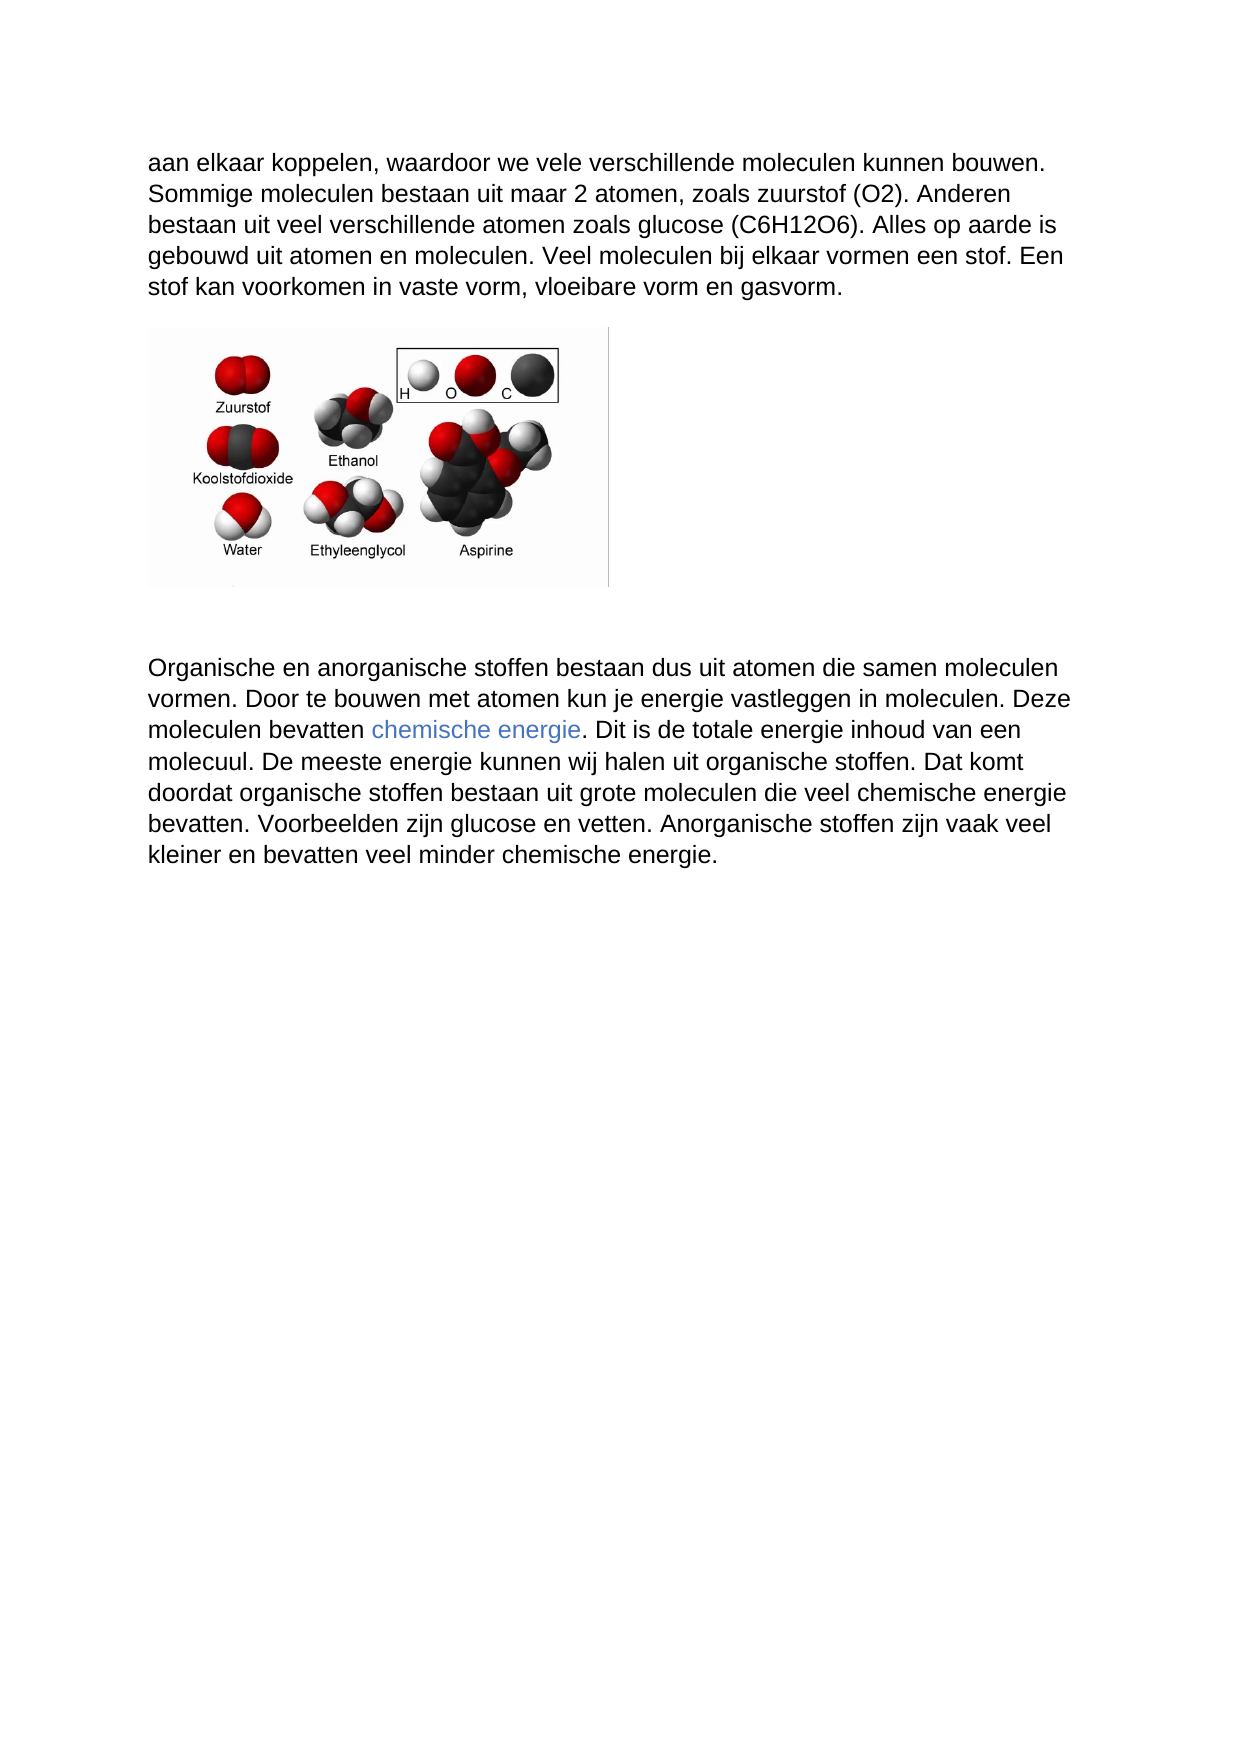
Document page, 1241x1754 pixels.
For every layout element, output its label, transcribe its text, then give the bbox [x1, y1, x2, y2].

text Organische en anorganische stoffen bestaan dus uit atomen die samen moleculen vormen. Door te bouwen met atomen kun je energie vastleggen in moleculen. Deze moleculen bevatten chemische energie. Dit is de totale energie inhoud van een molecuul. De meeste energie kunnen wij halen uit organische stoffen. Dat komt doordat organische stoffen bestaan uit grote moleculen die veel chemische energie bevatten. Voorbeelden zijn glucose en vetten. Anorganische stoffen zijn vaak veel kleiner en bevatten veel minder chemische energie. [148, 653, 1093, 868]
picture [147, 327, 609, 587]
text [148, 148, 1093, 301]
